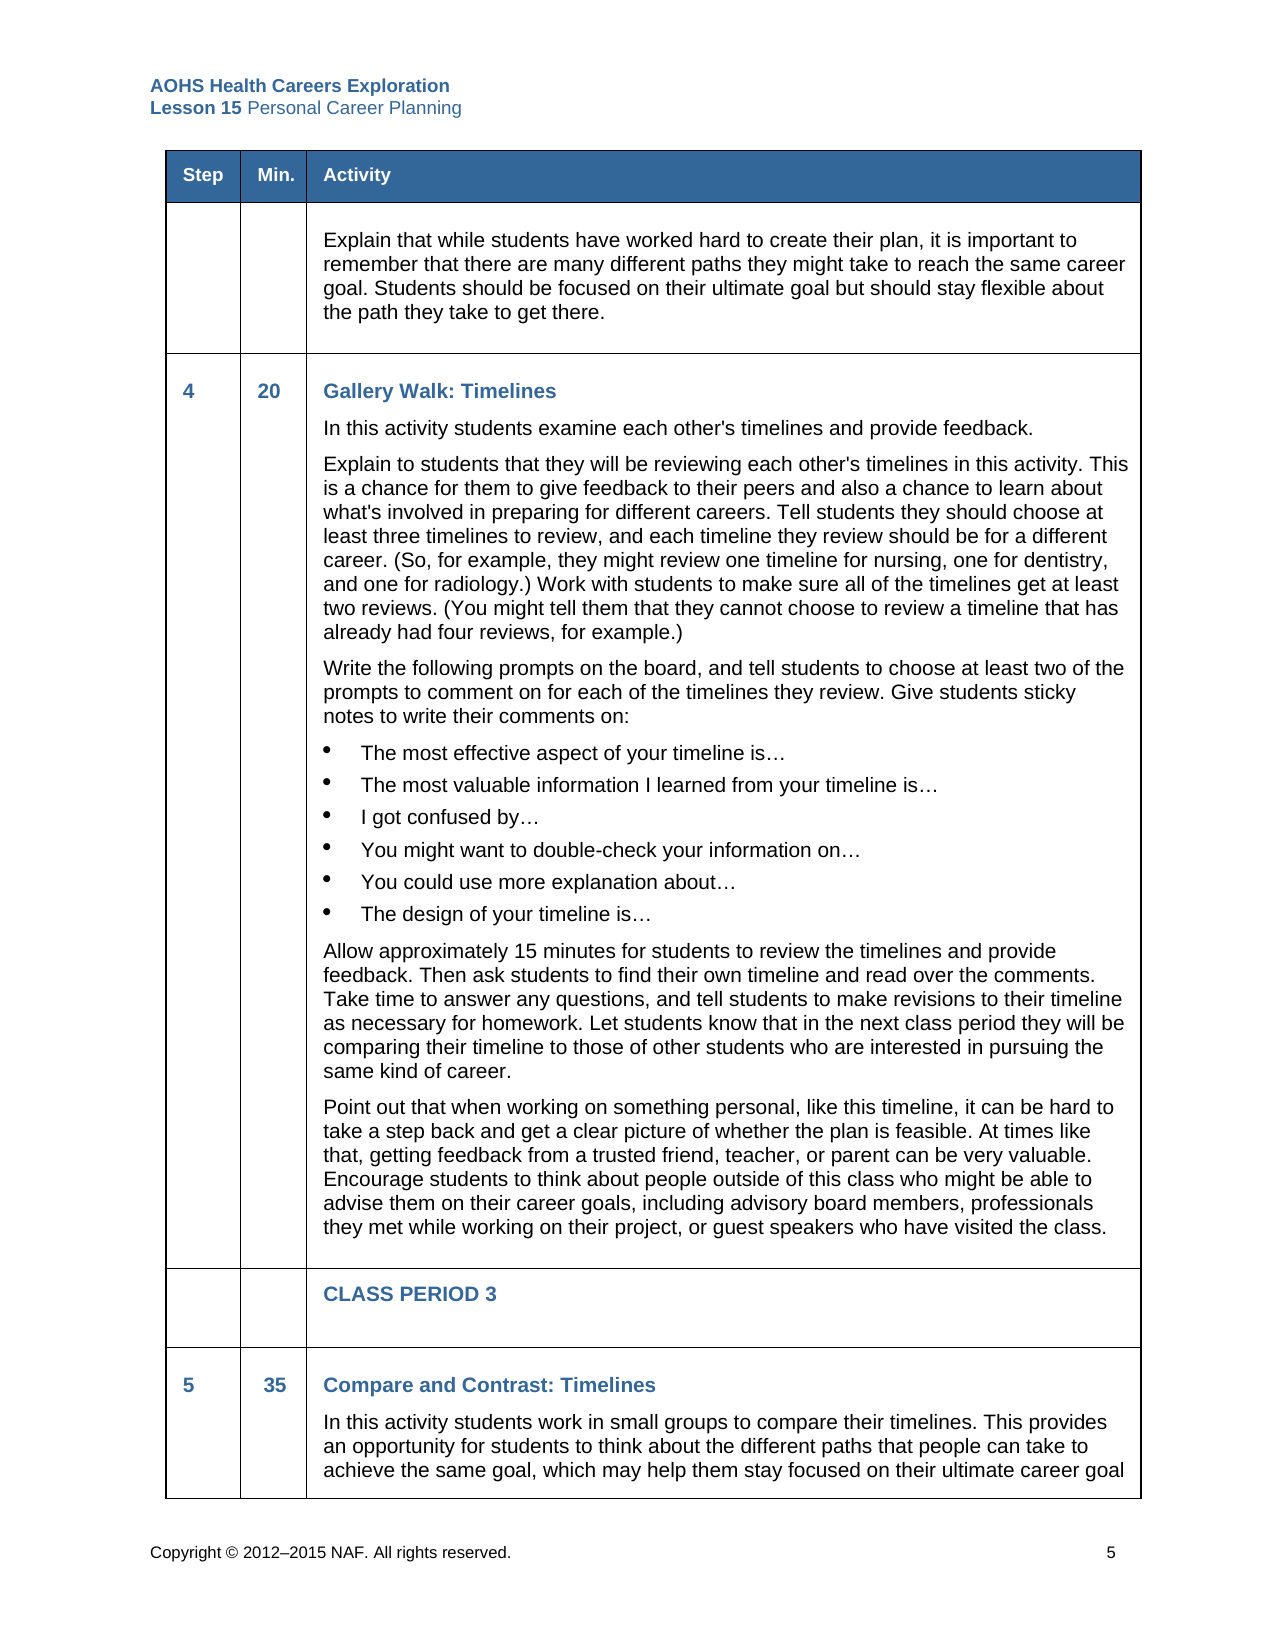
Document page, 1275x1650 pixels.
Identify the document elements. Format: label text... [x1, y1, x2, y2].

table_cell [307, 203, 1140, 353]
table_cell [241, 1269, 306, 1347]
table_cell 4 [167, 354, 240, 1268]
table_cell 35 [241, 1348, 306, 1498]
table_cell Gallery Walk: Timelines In this activity students examine each other's timelines and provide feedback. Explain to students that they will be reviewing each other's timelines in this activity. This is a chance for them to give feedback to their peers and also a chance to learn about what's involved in preparing for different careers. Tell students they should choose at least three timelines to review, and each timeline they review should be for a different career. (So, for example, they might review one timeline for nursing, one for dentistry, and one for radiology.) Work with students to make sure all of the timelines get at least two reviews. (You might tell them that they cannot choose to review a timeline that has already had four reviews, for example.) Write the following prompts on the board, and tell students to choose at least two of the prompts to comment on for each of the timelines they review. Give students sticky notes to write their comments on: The most effective aspect of your timeline is… The most valuable information I learned from your timeline is… I got confused by… You might want to double-check your information on… You could use more explanation about… The design of your timeline is… Allow approximately 15 minutes for students to review the timelines and provide feedback. Then ask students to find their own timeline and read over the comments. Take time to answer any questions, and tell students to make revisions to their timeline as necessary for homework. Let students know that in the next class period they will be comparing their timeline to those of other students who are interested in pursuing the same kind of career. Point out that when working on something personal, like this timeline, it can be hard to take a step back and get a clear picture of whether the plan is feasible. At times like that, getting feedback from a trusted friend, teacher, or parent can be very valuable. Encourage students to think about people outside of this class who might be able to advise them on their career goals, including advisory board members, professionals they met while working on their project, or guest speakers who have visited the class. [307, 354, 1140, 1268]
table_cell 20 [241, 354, 306, 1268]
table_cell class period 3 [307, 1269, 1140, 1347]
table_cell 3 [167, 203, 240, 353]
table_header Activity [307, 151, 1140, 202]
table_header Min. [241, 151, 306, 202]
table_cell 5 [167, 1348, 240, 1498]
table_cell 30 [241, 203, 306, 353]
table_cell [307, 1348, 1140, 1498]
table_header Step [167, 151, 240, 202]
table_cell [167, 1269, 240, 1347]
